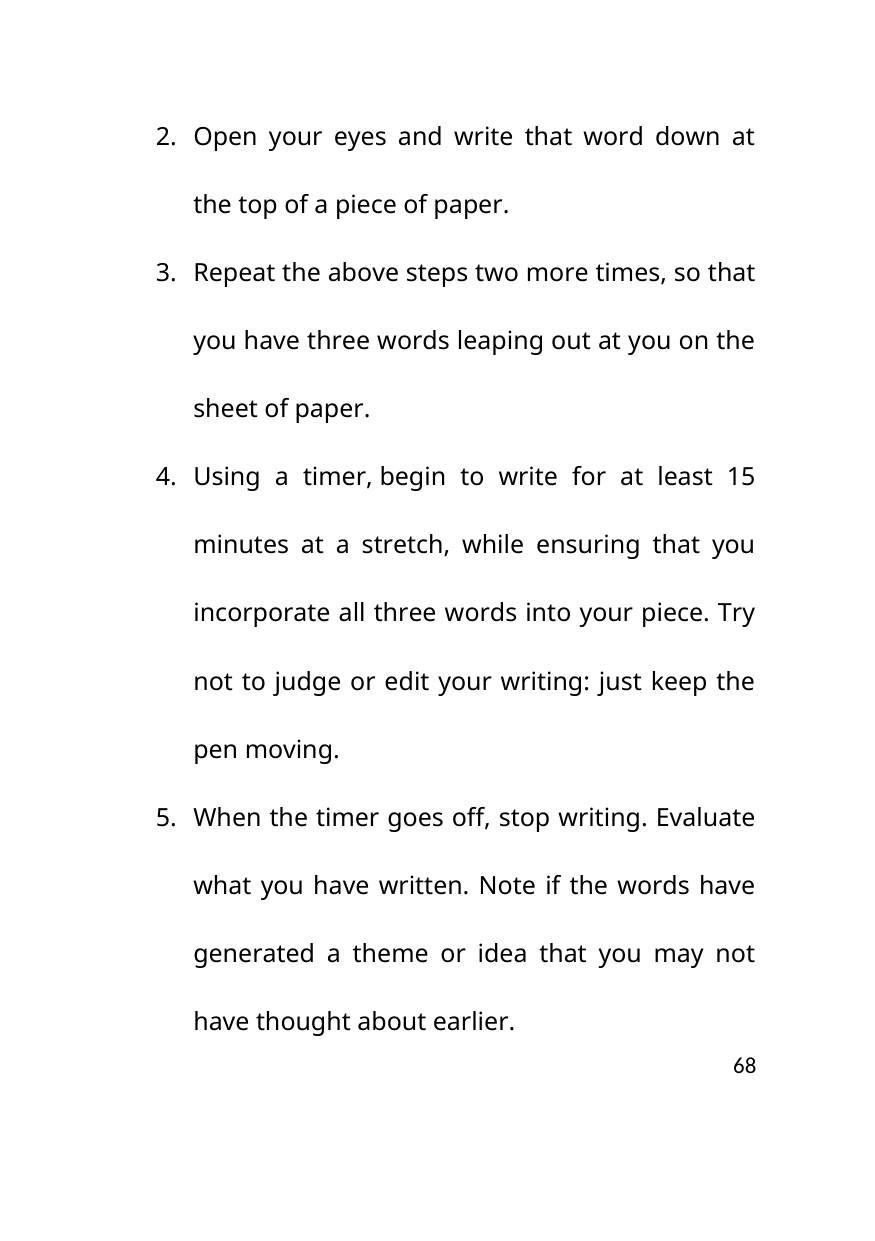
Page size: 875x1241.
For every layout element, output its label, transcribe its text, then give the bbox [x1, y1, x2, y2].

list Open your eyes and write that word down at the top of a piece of paper. [156, 118, 756, 220]
list Using a timer, begin to write for at least 15 minutes at a stretch, while ensuring that you incorporate all three words into your piece. Try not to judge or edit your writing: just keep the pen moving. [156, 517, 756, 824]
list Repeat the above steps two more times, so that you have three words leaping out at you on the sheet of paper. [156, 283, 756, 454]
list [156, 887, 756, 989]
